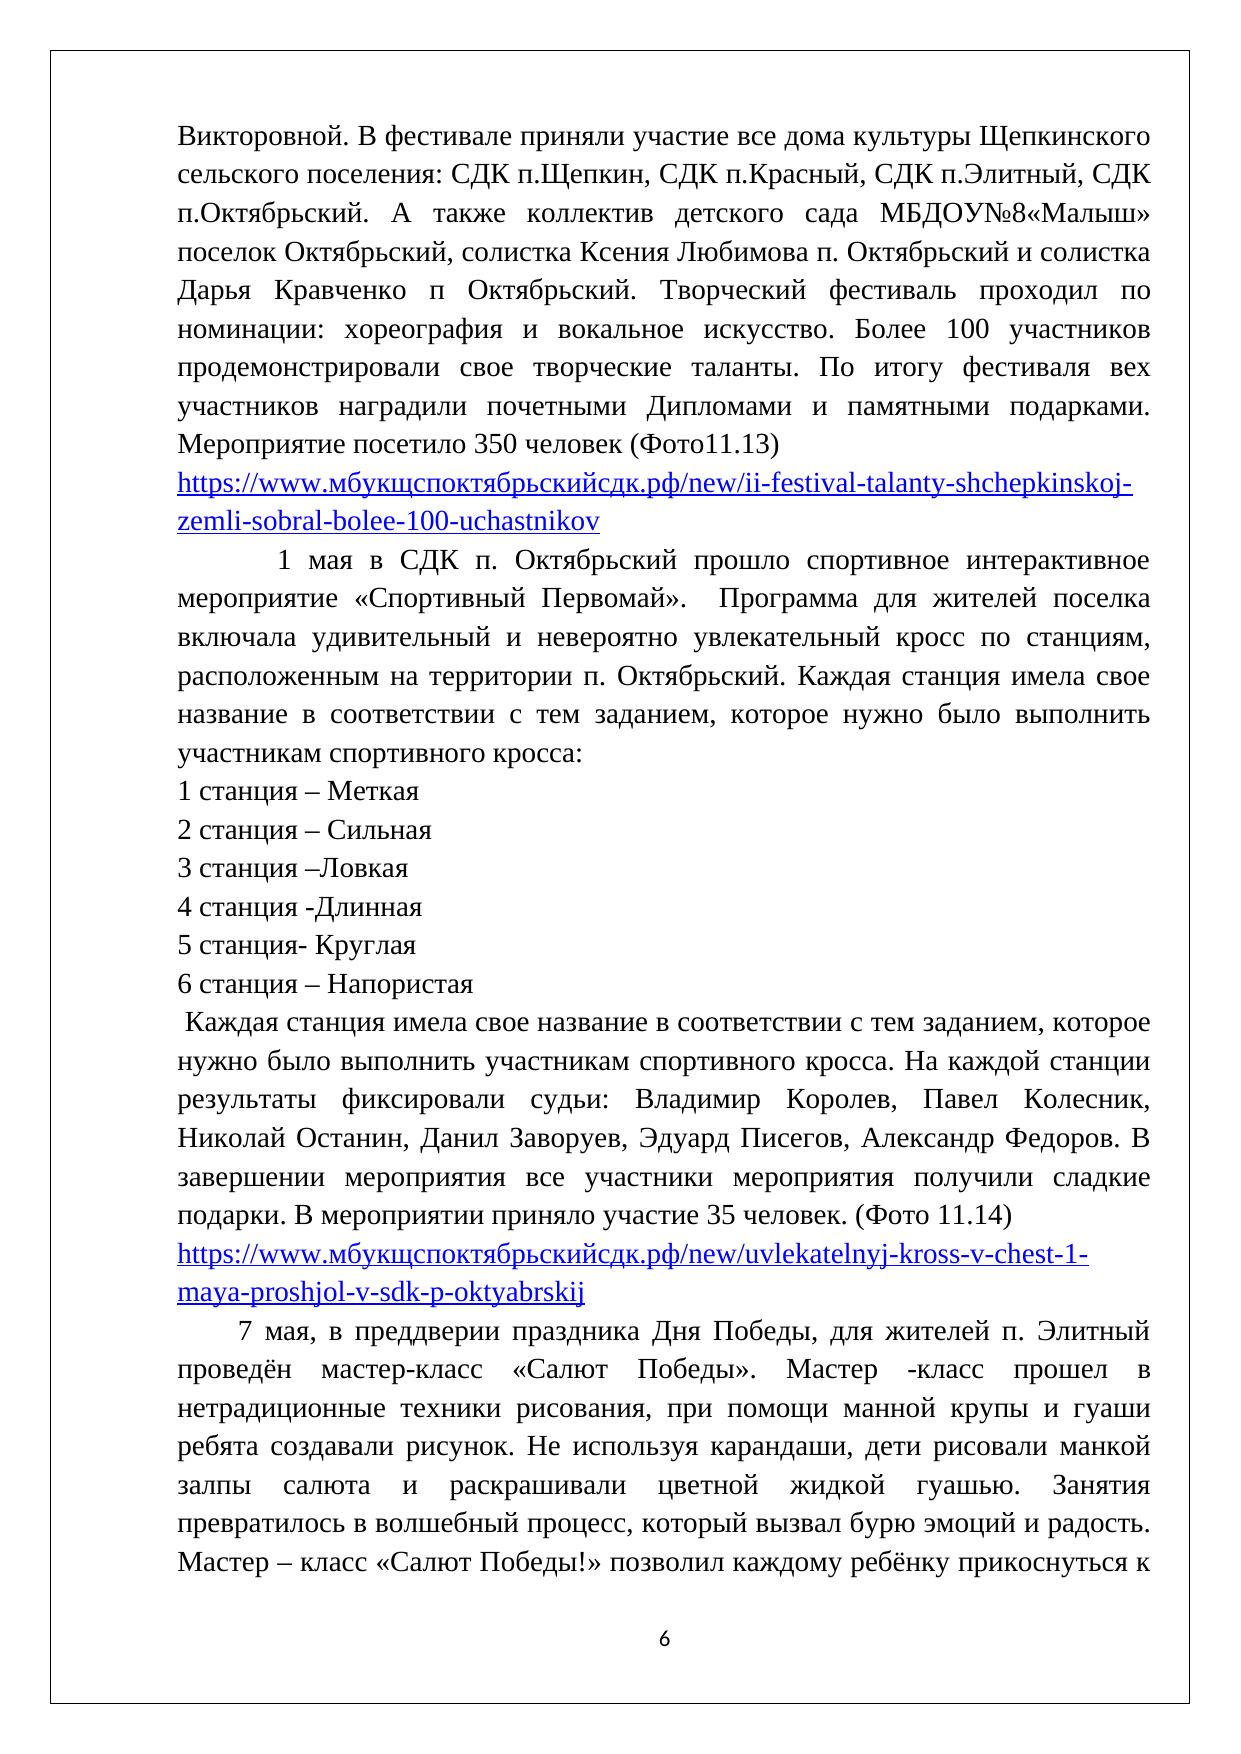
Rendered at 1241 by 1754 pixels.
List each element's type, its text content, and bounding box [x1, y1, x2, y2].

text 1 мая в СДК п. Октябрьский прошло спортивное интерактивное мероприятие «Спортивный Первомай». Программа для жителей поселка включала удивительный и невероятно увлекательный кросс по станциям, расположенным на территории п. Октябрьский. Каждая станция имела свое название в соответствии с тем заданием, которое нужно было выполнить участникам спортивного кросса: [177, 542, 1152, 768]
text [177, 118, 1152, 460]
text https://www.мбукщспоктябрьскийсдк.рф/new/uvlekatelnyj-kross-v-chest-1-maya-proshjol-v-sdk-p-oktyabrskij [177, 1236, 1152, 1308]
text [177, 1313, 1152, 1578]
text Каждая станция имела свое название в соответствии с тем заданием, которое нужно было выполнить участникам спортивного кросса. На каждой станции результаты фиксировали судьи: Владимир Королев, Павел Колесник, Николай Останин, Данил Заворуев, Эдуард Писегов, Александр Федоров. В завершении мероприятия все участники мероприятия получили сладкие подарки. В мероприятии приняло участие 35 человек. (Фото 11.14) [177, 1004, 1152, 1231]
text 5 станция- Круглая [177, 927, 1152, 961]
text 1 станция – Меткая [177, 773, 1152, 807]
text https://www.мбукщспоктябрьскийсдк.рф/new/ii-festival-talanty-shchepkinskoj-zemli-sobral-bolee-100-uchastnikov [177, 465, 1152, 537]
text 6 станция – Напористая [177, 966, 1152, 999]
text 2 станция – Сильная [177, 812, 1152, 845]
text 4 станция -Длинная [177, 889, 1152, 922]
text 3 станция –Ловкая [177, 850, 1152, 884]
